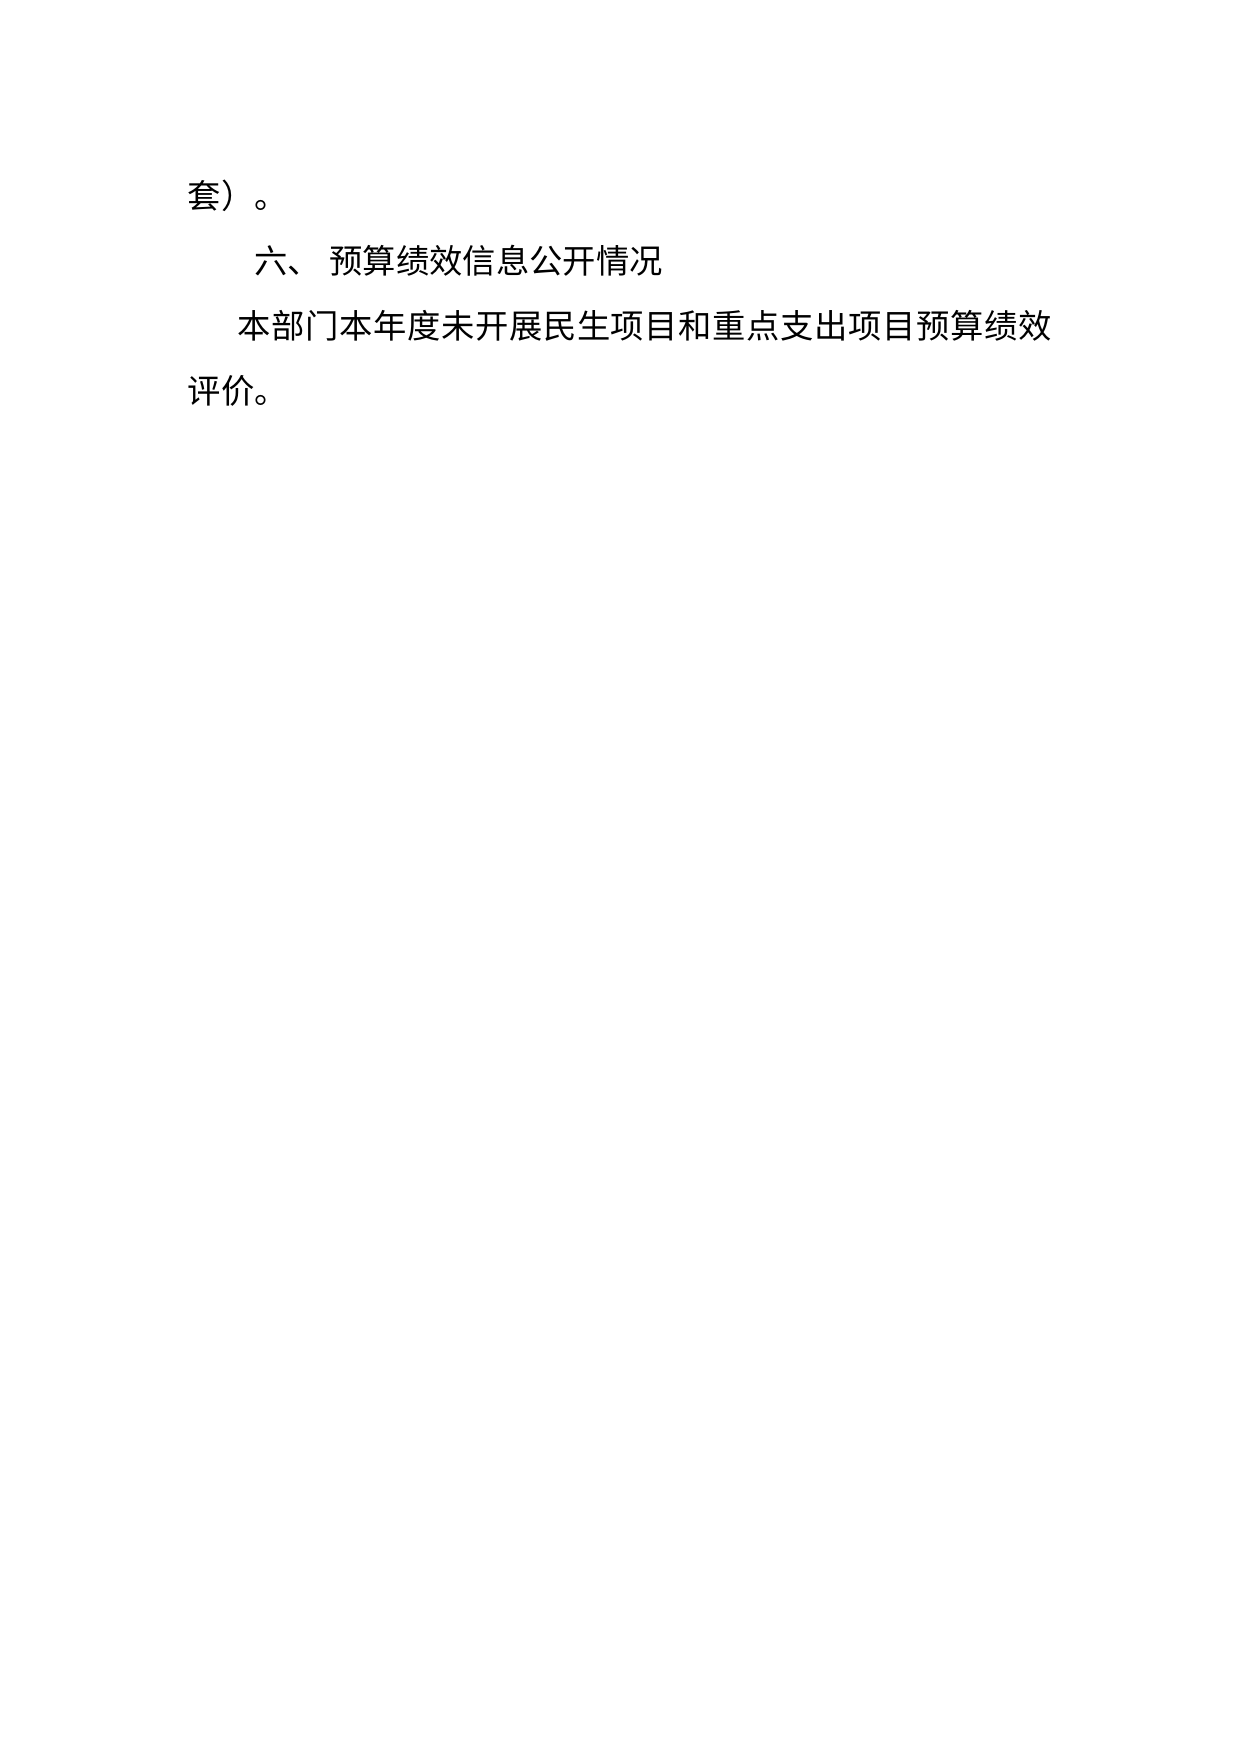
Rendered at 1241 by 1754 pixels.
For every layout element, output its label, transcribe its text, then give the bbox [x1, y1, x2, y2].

list 预算绩效信息公开情况 [254, 227, 1053, 292]
text 本部门本年度未开展民生项目和重点支出项目预算绩效评价。 [187, 292, 1053, 422]
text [187, 162, 1053, 227]
